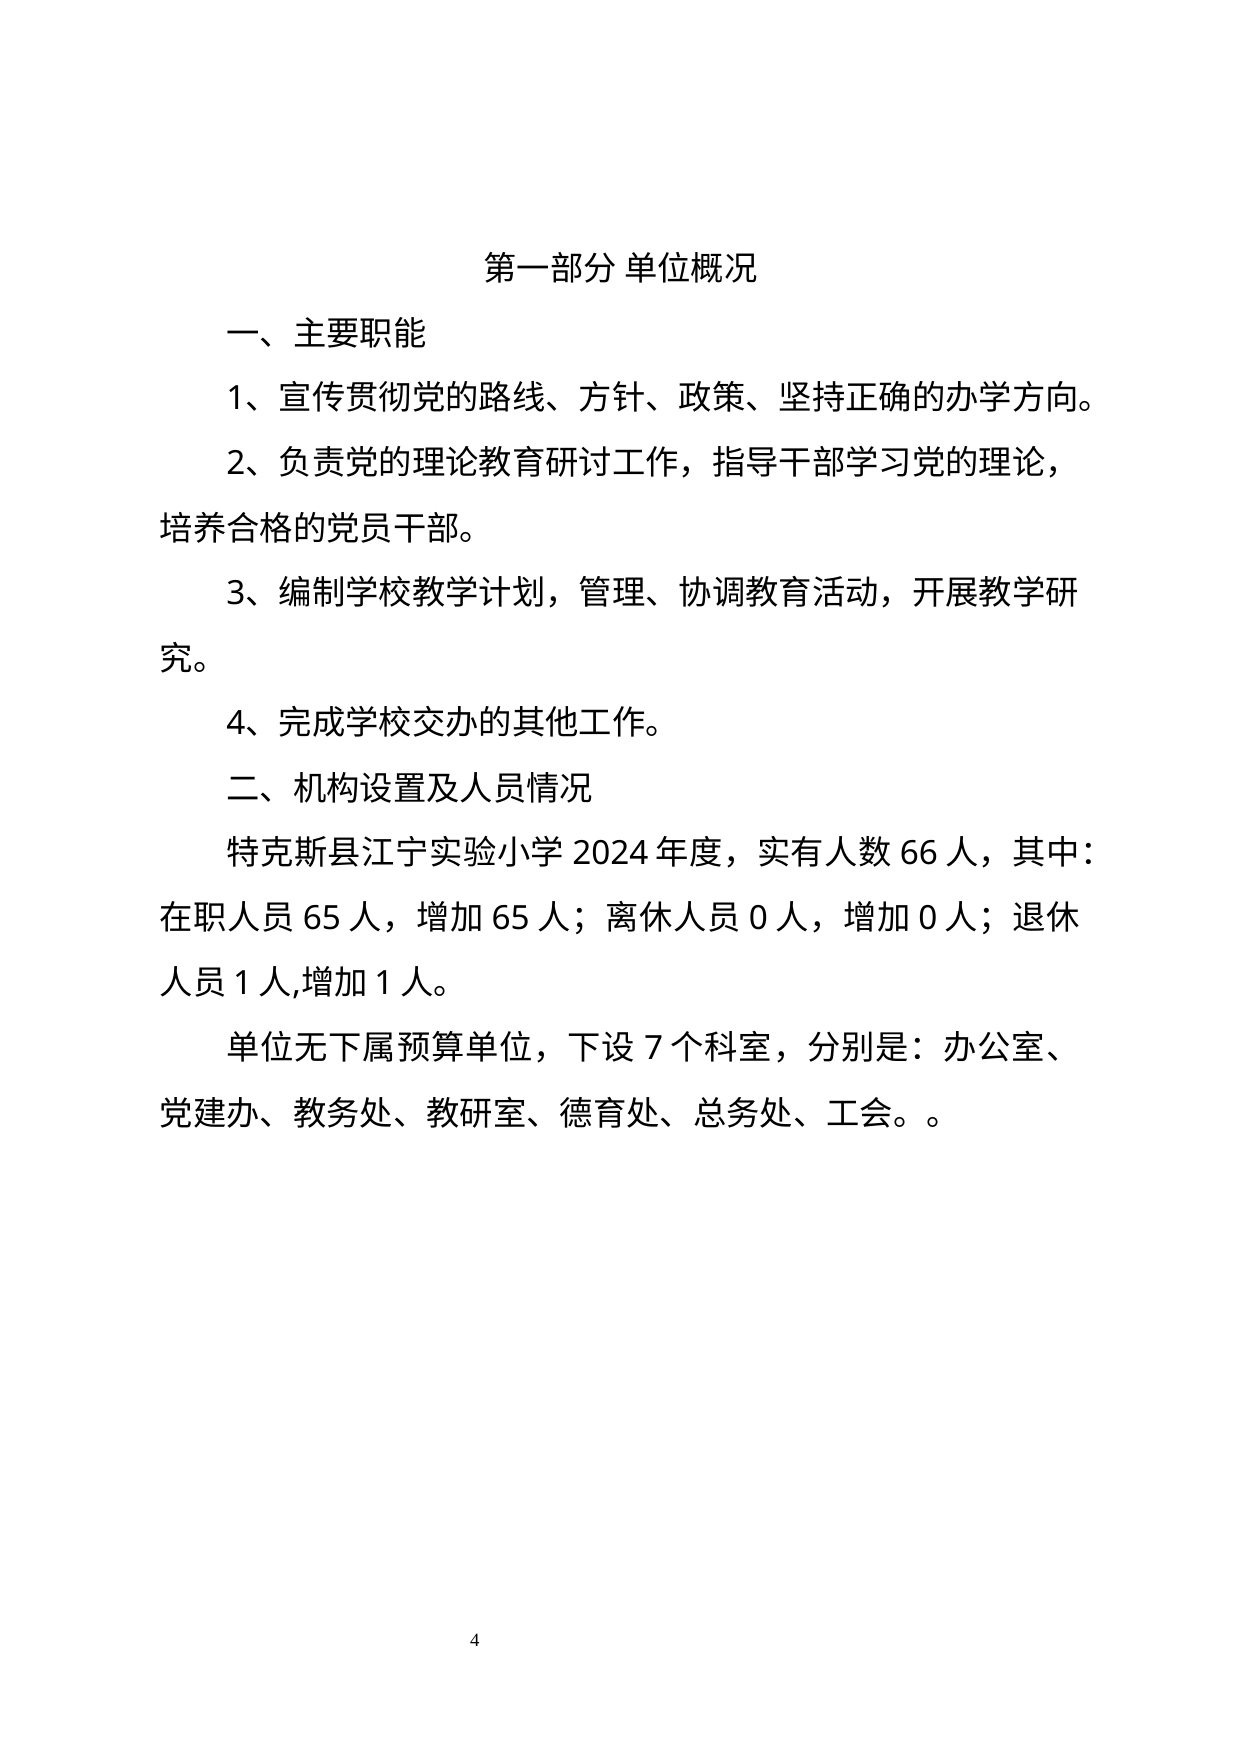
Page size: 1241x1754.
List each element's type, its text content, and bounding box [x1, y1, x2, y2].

text 单位无下属预算单位，下设7个科室，分别是：办公室、党建办、教务处、教研室、德育处、总务处、工会。。 [159, 1013, 1081, 1143]
text 1、宣传贯彻党的路线、方针、政策、坚持正确的办学方向。 [159, 363, 1081, 428]
text 第一部分 单位概况 [159, 233, 1081, 298]
text 4、完成学校交办的其他工作。 [159, 688, 1081, 753]
text 2、负责党的理论教育研讨工作，指导干部学习党的理论，培养合格的党员干部。 [159, 428, 1081, 558]
text 特克斯县江宁实验小学2024年度，实有人数66人，其中：在职人员65人，增加65人；离休人员0人，增加0人；退休人员1人,增加1人。 [159, 818, 1081, 1013]
text 一、主要职能 [159, 298, 1081, 363]
text 3、编制学校教学计划，管理、协调教育活动，开展教学研究。 [159, 558, 1081, 688]
text 二、机构设置及人员情况 [159, 753, 1081, 818]
